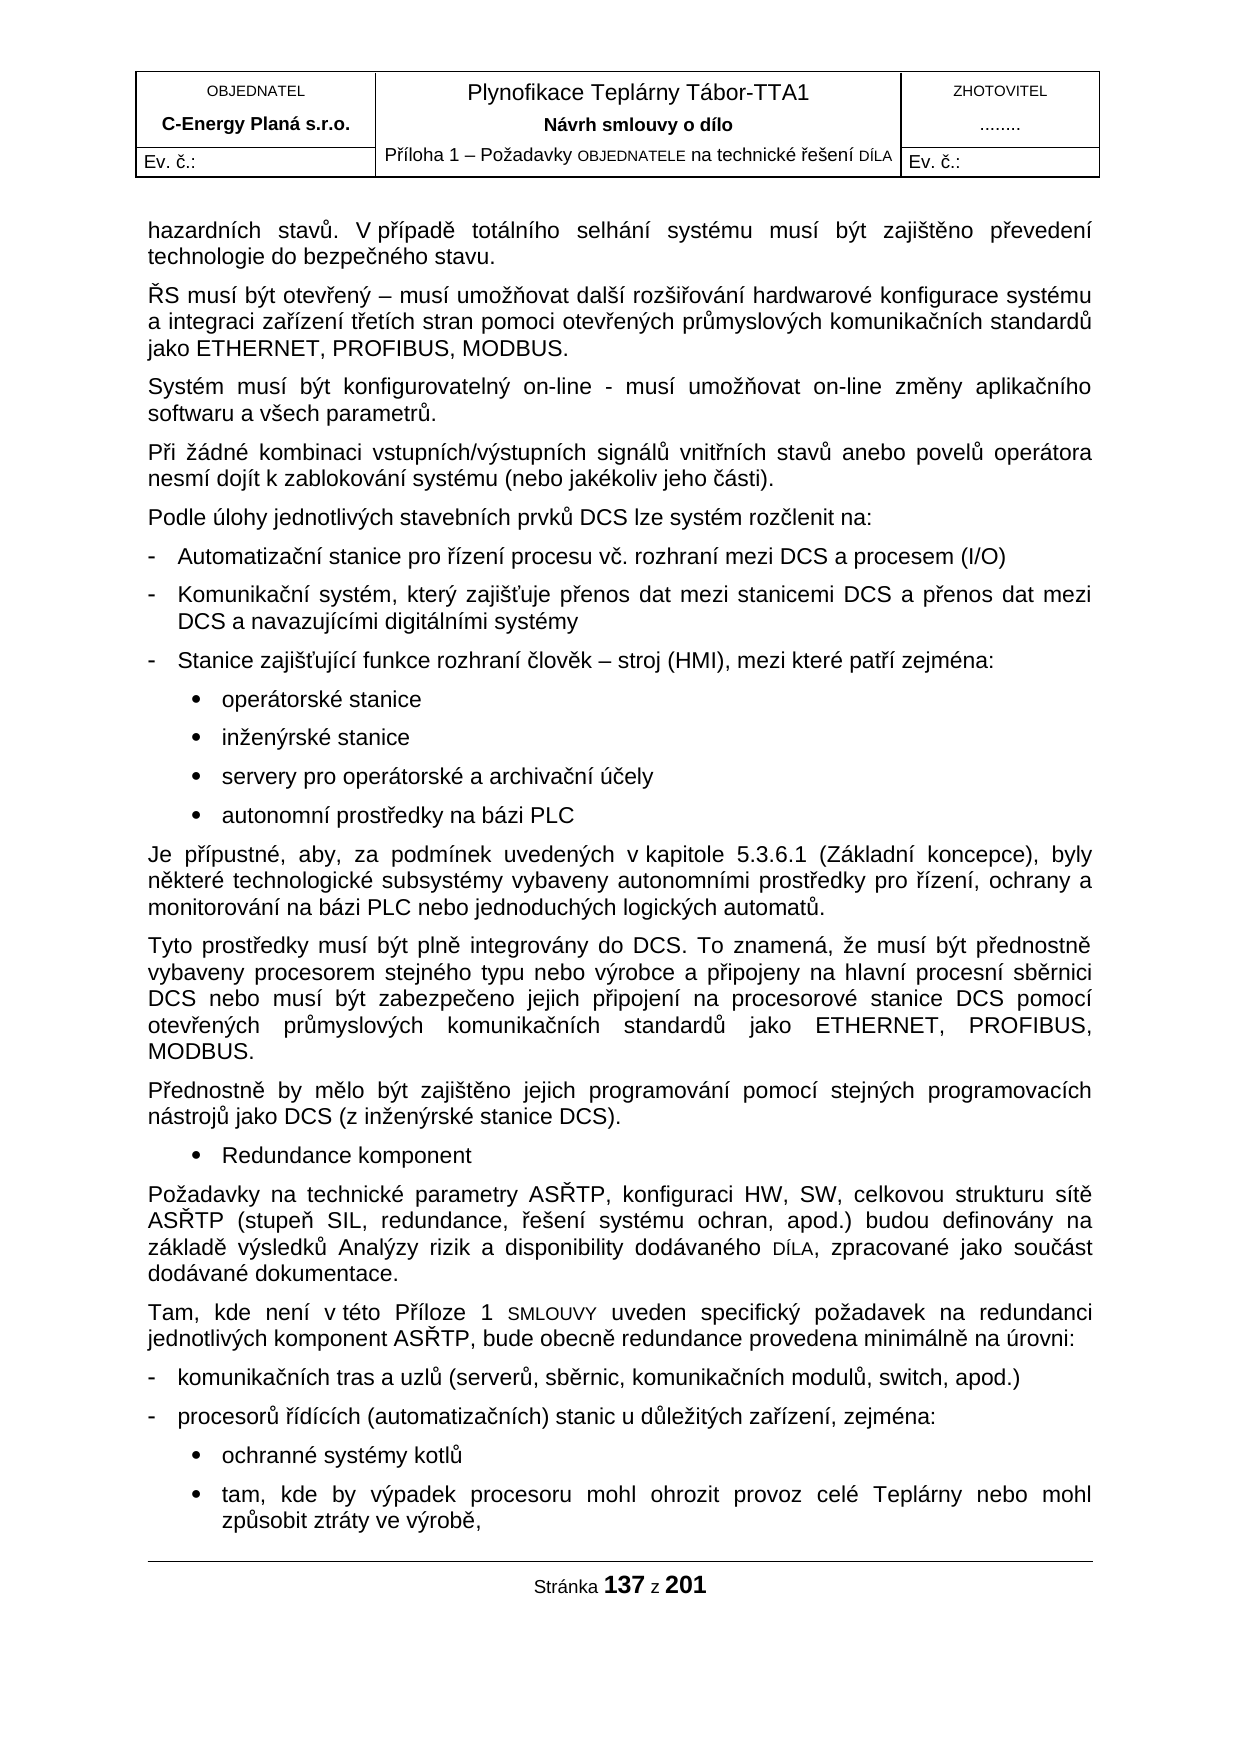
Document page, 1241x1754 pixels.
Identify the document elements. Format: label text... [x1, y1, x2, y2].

text Redundance komponent [192, 1142, 1093, 1168]
text Tam, kde není v této Příloze 1 smlouvy uveden specifický požadavek na redundanci jednotlivých komponent ASŘTP, bude obecně redundance provedena minimálně na úrovni: [148, 1299, 1093, 1351]
text ŘS musí být otevřený – musí umožňovat další rozšiřování hardwarové konfigurace systému a integraci zařízení třetích stran pomoci otevřených průmyslových komunikačních standardů jako ETHERNET, PROFIBUS, MODBUS. [148, 282, 1093, 361]
text  Stanice zajišťující funkce rozhraní člověk – stroj (HMI), mezi které patří zejména: [148, 647, 1093, 673]
text Podle úlohy jednotlivých stavebních prvků DCS lze systém rozčlenit na: [148, 504, 1093, 530]
text autonomní prostředky na bázi PLC [192, 802, 1093, 828]
text  servery pro operátorské a archivační účely [192, 763, 1093, 789]
text Tyto prostředky musí být plně integrovány do DCS. To znamená, že musí být přednostně vybaveny procesorem stejného typu nebo výrobce a připojeny na hlavní procesní sběrnici DCS nebo musí být zabezpečeno jejich připojení na procesorové stanice DCS pomocí otevřených průmyslových komunikačních standardů jako ETHERNET, PROFIBUS, MODBUS. [148, 932, 1093, 1064]
text  Komunikační systém, který zajišťuje přenos dat mezi stanicemi DCS a přenos dat mezi DCS a navazujícími digitálními systémy [148, 581, 1093, 634]
text  komunikačních tras a uzlů (serverů, sběrnic, komunikačních modulů, switch, apod.) [148, 1364, 1093, 1390]
text Systém musí být konfigurovatelný on-line - musí umožňovat on-line změny aplikačního softwaru a všech parametrů. [148, 373, 1093, 426]
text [148, 217, 1093, 269]
text  ochranné systémy kotlů [192, 1442, 1093, 1468]
text Požadavky na technické parametry ASŘTP, konfiguraci HW, SW, celkovou strukturu sítě ASŘTP (stupeň SIL, redundance, řešení systému ochran, apod.) budou definovány na základě výsledků Analýzy rizik a disponibility dodávaného díla, zpracované jako součást dodávané dokumentace. [148, 1181, 1093, 1286]
text  tam, kde by výpadek procesoru mohl ohrozit provoz celé Teplárny nebo mohl způsobit ztráty ve výrobě, [192, 1481, 1093, 1533]
text Je přípustné, aby, za podmínek uvedených v kapitole 5.3.6.1 (Základní koncepce), byly některé technologické subsystémy vybaveny autonomními prostředky pro řízení, ochrany a monitorování na bázi PLC nebo jednoduchých logických automatů. [148, 841, 1093, 920]
text  operátorské stanice [192, 686, 1093, 712]
text Při žádné kombinaci vstupních/výstupních signálů vnitřních stavů anebo povelů operátora nesmí dojít k zablokování systému (nebo jakékoliv jeho části). [148, 438, 1093, 491]
text  inženýrské stanice [192, 724, 1093, 751]
text  procesorů řídících (automatizačních) stanic u důležitých zařízení, zejména: [148, 1403, 1093, 1429]
text Přednostně by mělo být zajištěno jejich programování pomocí stejných programovacích nástrojů jako DCS (z inženýrské stanice DCS). [148, 1077, 1093, 1129]
text  Automatizační stanice pro řízení procesu vč. rozhraní mezi DCS a procesem (I/O) [148, 543, 1093, 569]
